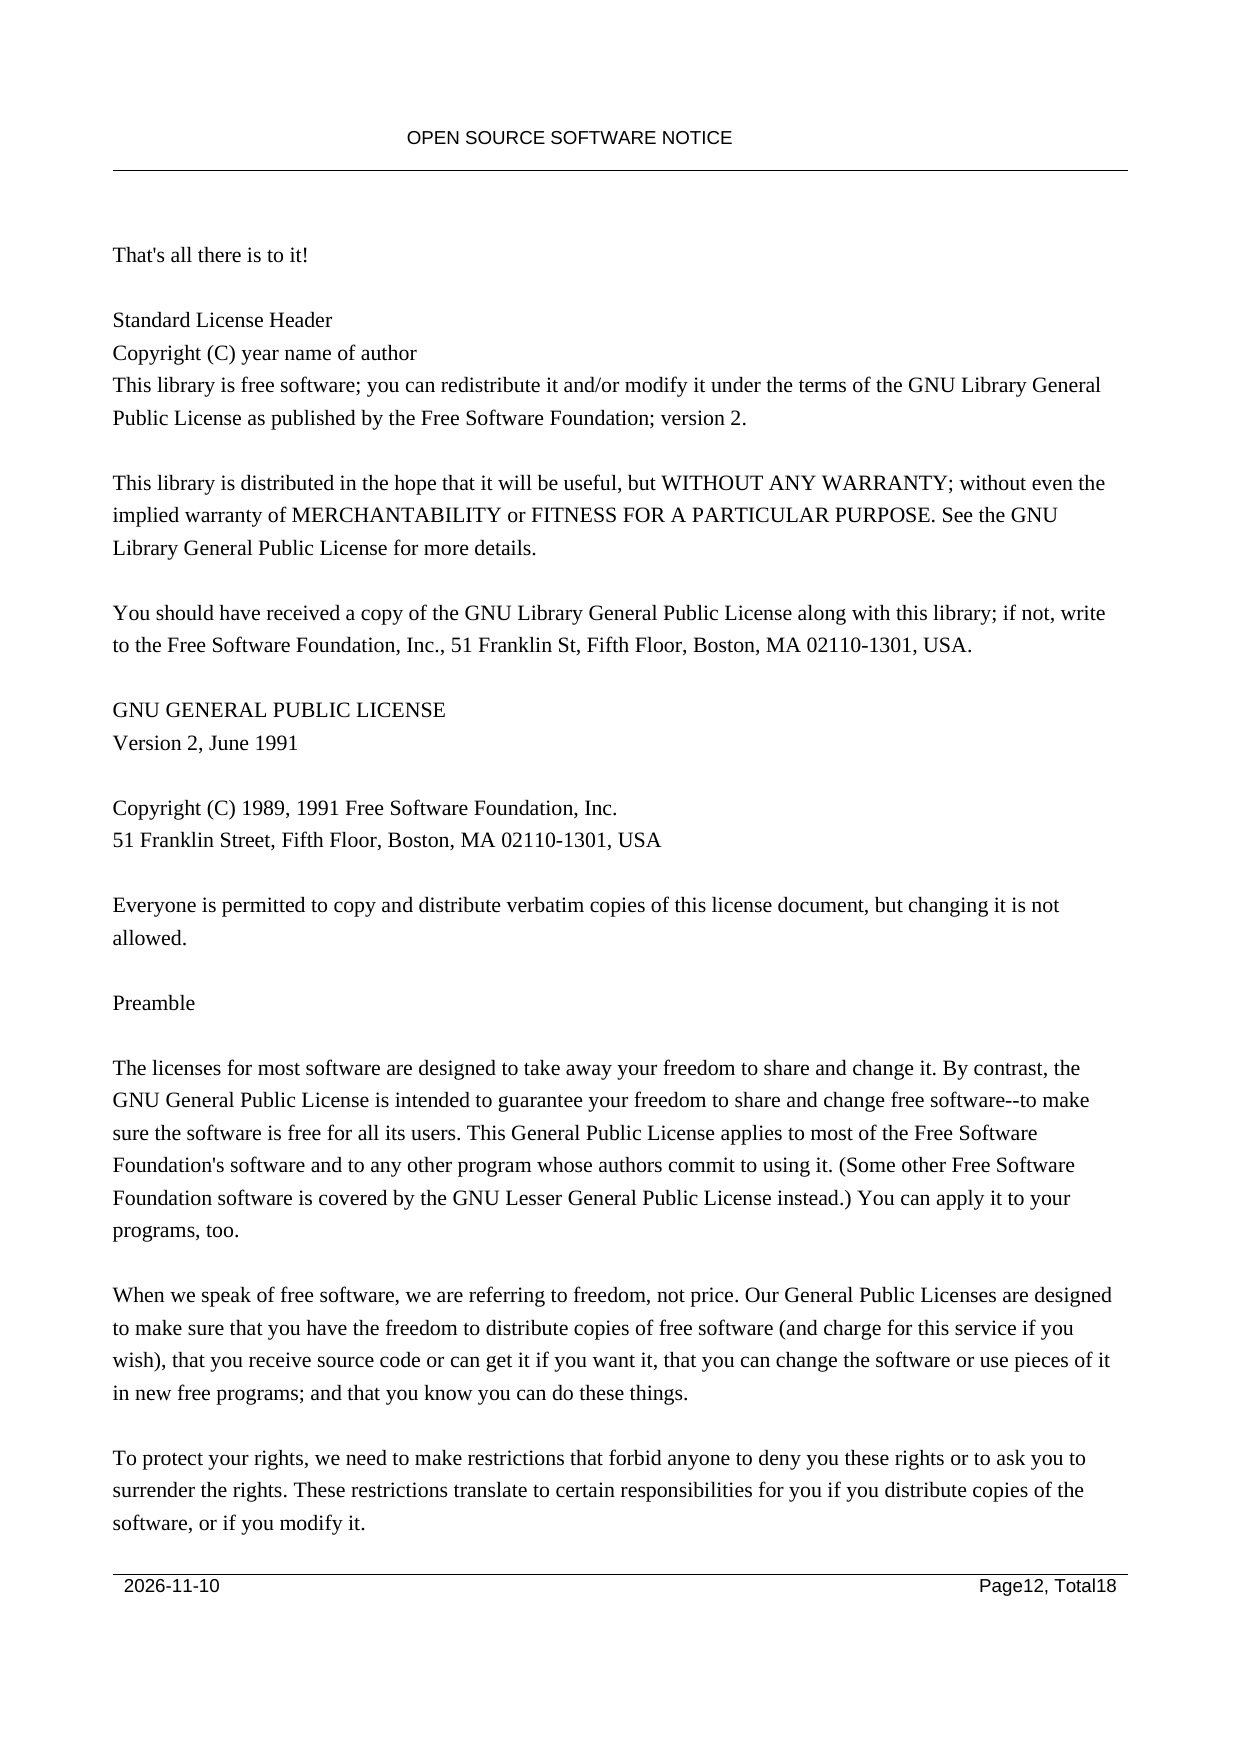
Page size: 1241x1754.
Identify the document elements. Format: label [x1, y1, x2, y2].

text [112, 206, 1128, 1539]
